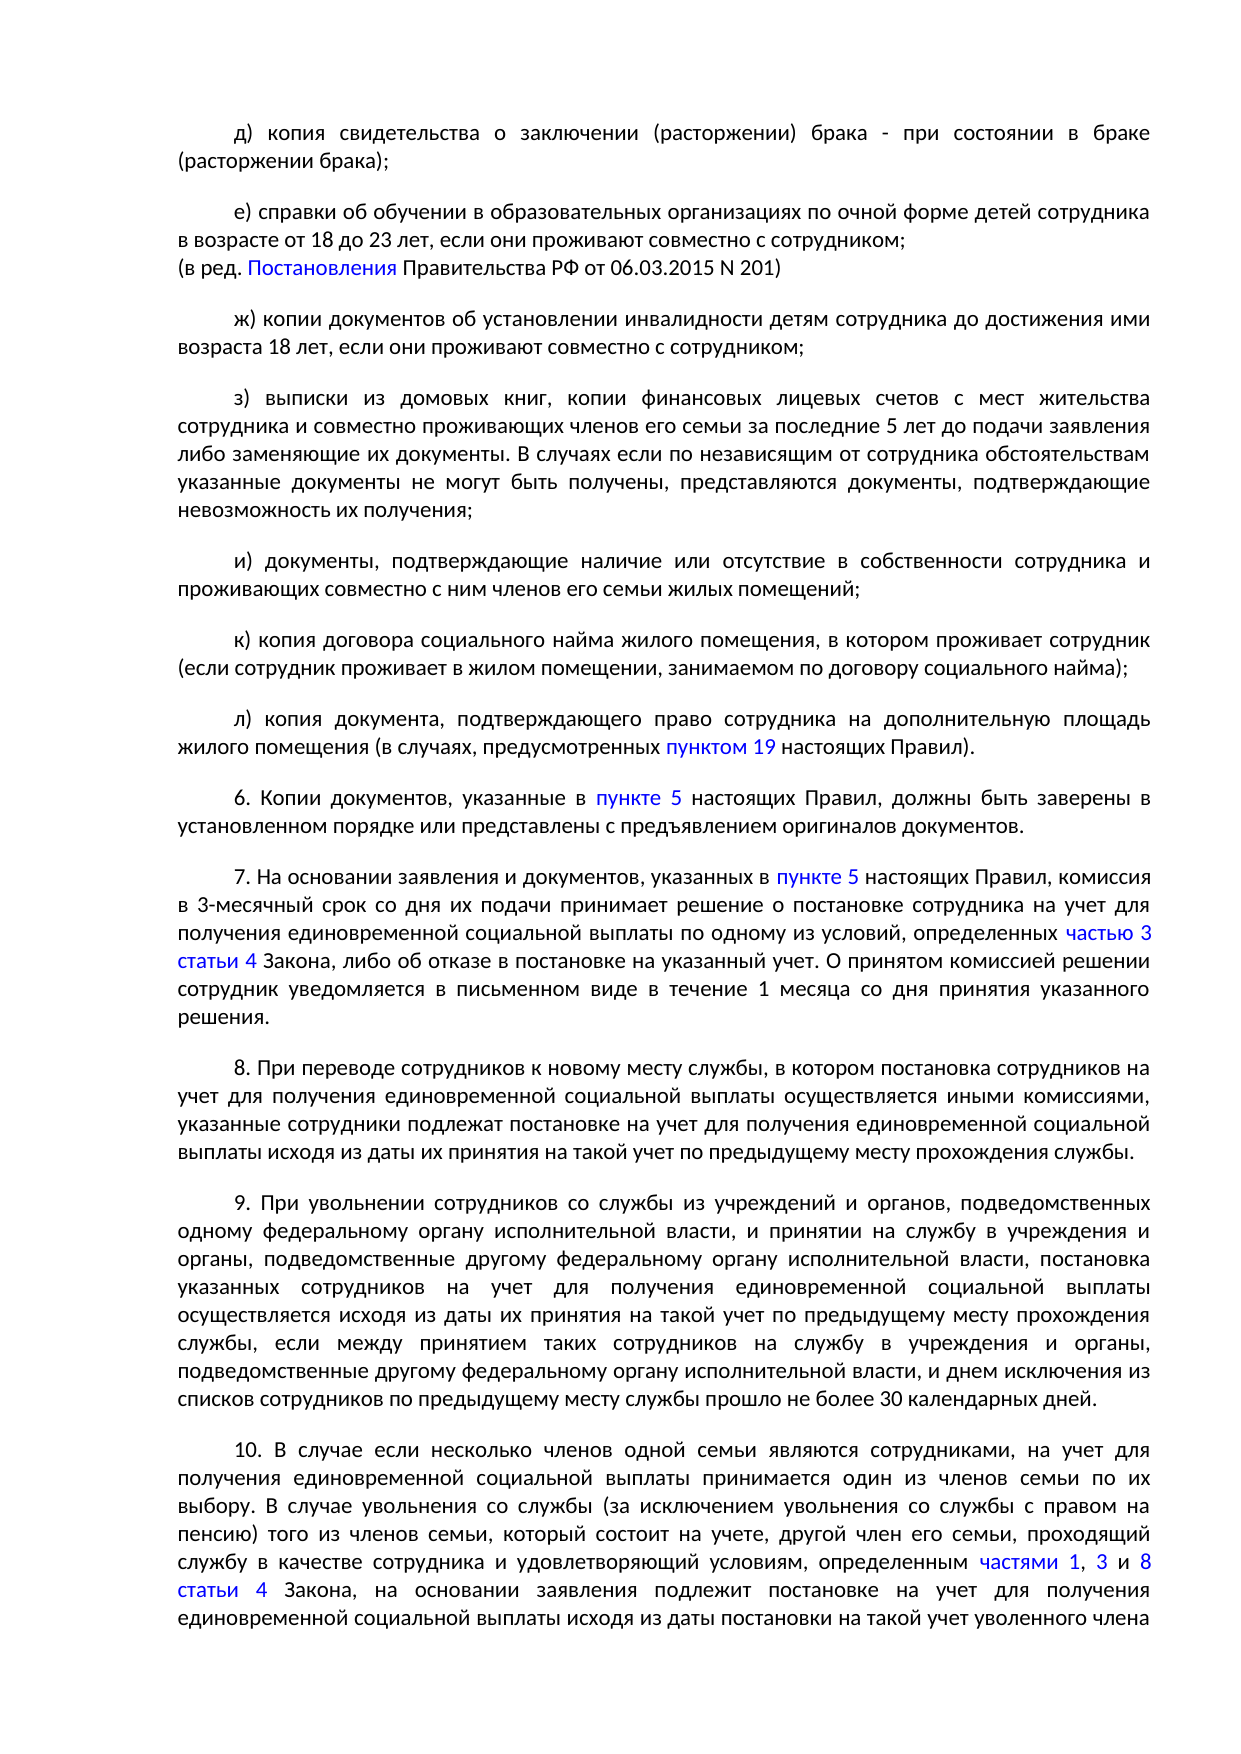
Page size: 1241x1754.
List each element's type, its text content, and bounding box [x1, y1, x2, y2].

text 9. При увольнении сотрудников со службы из учреждений и органов, подведомственных одному федеральному органу исполнительной власти, и принятии на службу в учреждения и органы, подведомственные другому федеральному органу исполнительной власти, постановка указанных сотрудников на учет для получения единовременной социальной выплаты осуществляется исходя из даты их принятия на такой учет по предыдущему месту прохождения службы, если между принятием таких сотрудников на службу в учреждения и органы, подведомственные другому федеральному органу исполнительной власти, и днем исключения из списков сотрудников по предыдущему месту службы прошло не более 30 календарных дней. [177, 1188, 1152, 1412]
text е) справки об обучении в образовательных организациях по очной форме детей сотрудника в возрасте от 18 до 23 лет, если они проживают совместно с сотрудником; [177, 197, 1152, 253]
text д) копия свидетельства о заключении (расторжении) брака - при состоянии в браке (расторжении брака); [177, 118, 1152, 174]
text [177, 1435, 1152, 1631]
text л) копия документа, подтверждающего право сотрудника на дополнительную площадь жилого помещения (в случаях, предусмотренных пунктом 19 настоящих Правил). [177, 704, 1152, 760]
text 8. При переводе сотрудников к новому месту службы, в котором постановка сотрудников на учет для получения единовременной социальной выплаты осуществляется иными комиссиями, указанные сотрудники подлежат постановке на учет для получения единовременной социальной выплаты исходя из даты их принятия на такой учет по предыдущему месту прохождения службы. [177, 1053, 1152, 1165]
text ж) копии документов об установлении инвалидности детям сотрудника до достижения ими возраста 18 лет, если они проживают совместно с сотрудником; [177, 304, 1152, 360]
text к) копия договора социального найма жилого помещения, в котором проживает сотрудник (если сотрудник проживает в жилом помещении, занимаемом по договору социального найма); [177, 625, 1152, 681]
text 7. На основании заявления и документов, указанных в пункте 5 настоящих Правил, комиссия в 3-месячный срок со дня их подачи принимает решение о постановке сотрудника на учет для получения единовременной социальной выплаты по одному из условий, определенных частью 3 статьи 4 Закона, либо об отказе в постановке на указанный учет. О принятом комиссией решении сотрудник уведомляется в письменном виде в течение 1 месяца со дня принятия указанного решения. [177, 862, 1152, 1030]
text 6. Копии документов, указанные в пункте 5 настоящих Правил, должны быть заверены в установленном порядке или представлены с предъявлением оригиналов документов. [177, 783, 1152, 839]
text з) выписки из домовых книг, копии финансовых лицевых счетов с мест жительства сотрудника и совместно проживающих членов его семьи за последние 5 лет до подачи заявления либо заменяющие их документы. В случаях если по независящим от сотрудника обстоятельствам указанные документы не могут быть получены, представляются документы, подтверждающие невозможность их получения; [177, 383, 1152, 523]
text (в ред. Постановления Правительства РФ от 06.03.2015 N 201) [177, 253, 1152, 281]
text и) документы, подтверждающие наличие или отсутствие в собственности сотрудника и проживающих совместно с ним членов его семьи жилых помещений; [177, 546, 1152, 602]
